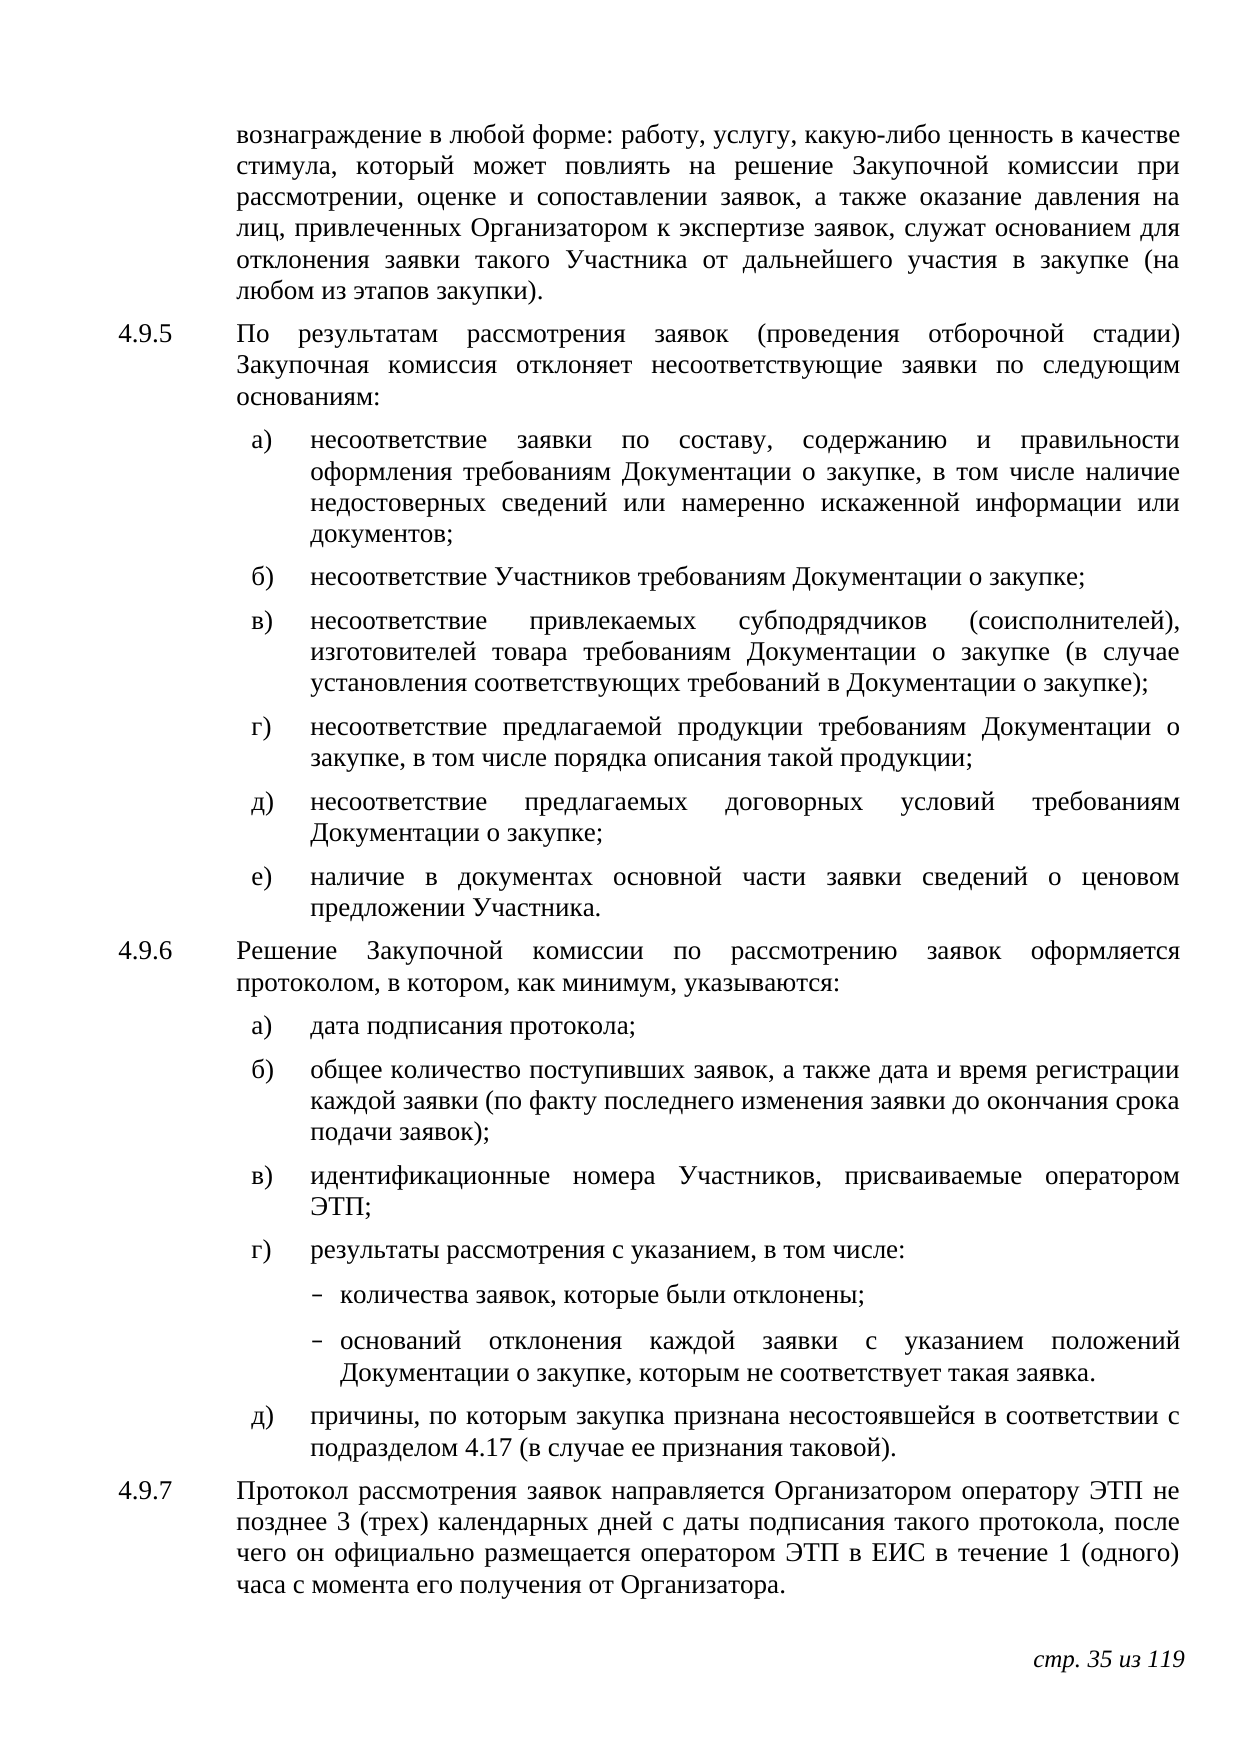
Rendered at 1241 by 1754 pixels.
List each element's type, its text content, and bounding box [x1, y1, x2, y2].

text несоответствие предлагаемой продукции требованиям Документации о закупке, в том числе порядка описания такой продукции; [251, 710, 1181, 772]
text Решение Закупочной комиссии по рассмотрению заявок оформляется протоколом, в котором, как минимум, указываются: [118, 934, 1181, 997]
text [118, 118, 1181, 305]
text несоответствие предлагаемых договорных условий требованиям Документации о закупке; [251, 785, 1181, 847]
list количества заявок, которые были отклонены; [310, 1277, 1181, 1310]
text несоответствие привлекаемых субподрядчиков (соисполнителей), изготовителей товара требованиям Документации о закупке (в случае установления соответствующих требований в Документации о закупке); [251, 604, 1181, 698]
text причины, по которым закупка признана несостоявшейся в соответствии с подразделом 4.17 (в случае ее признания таковой). [251, 1399, 1181, 1462]
text идентификационные номера Участников, присваиваемые оператором ЭТП; [251, 1159, 1181, 1221]
text общее количество поступивших заявок, а также дата и время регистрации каждой заявки (по факту последнего изменения заявки до окончания срока подачи заявок); [251, 1053, 1181, 1146]
text По результатам рассмотрения заявок (проведения отборочной стадии) Закупочная комиссия отклоняет несоответствующие заявки по следующим основаниям: [118, 317, 1181, 411]
text дата подписания протокола; [251, 1009, 1181, 1040]
list оснований отклонения каждой заявки с указанием положений Документации о закупке, которым не соответствует такая заявка. [310, 1323, 1181, 1387]
text несоответствие заявки по составу, содержанию и правильности оформления требованиям Документации о закупке, в том числе наличие недостоверных сведений или намеренно искаженной информации или документов; [251, 423, 1181, 548]
text наличие в документах основной части заявки сведений о ценовом предложении Участника. [251, 860, 1181, 922]
text результаты рассмотрения с указанием, в том числе: [251, 1234, 1181, 1265]
text несоответствие Участников требованиям Документации о закупке; [251, 561, 1181, 592]
text Протокол рассмотрения заявок направляется Организатором оператору ЭТП не позднее 3 (трех) календарных дней с даты подписания такого протокола, после чего он официально размещается оператором ЭТП в ЕИС в течение 1 (одного) часа с момента его получения от Организатора. [118, 1474, 1181, 1599]
